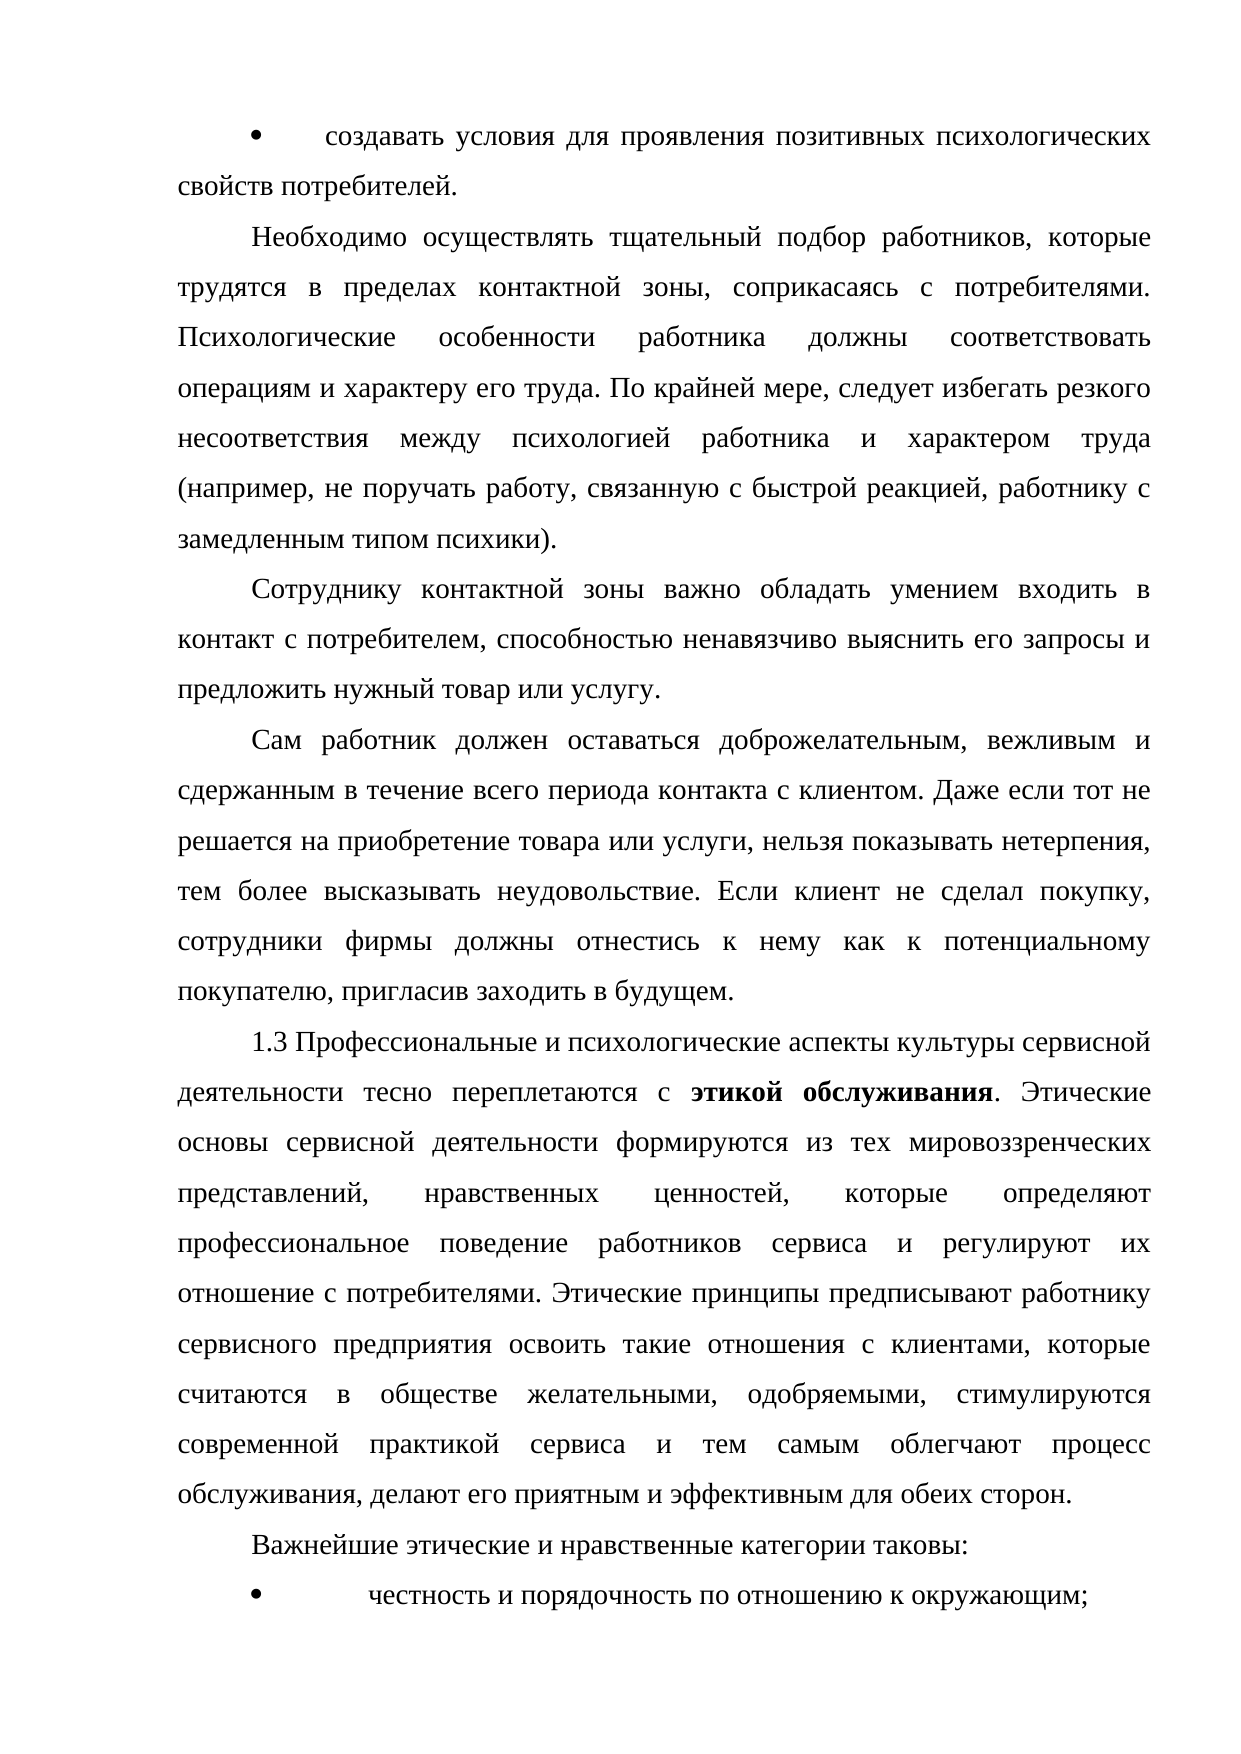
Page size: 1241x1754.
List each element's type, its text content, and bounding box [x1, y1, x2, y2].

text Необходимо осуществлять тщательный подбор работников, которые трудятся в пределах контактной зоны, соприкасаясь с потребителями. Психологические особенности работника должны соответствовать операциям и характеру его труда. По крайней мере, следует избегать резкого несоответствия между психологией работника и характером труда (например, не поручать работу, связанную с быстрой реакцией, работнику с замедленным типом психики). [177, 219, 1152, 554]
text Важнейшие этические и нравственные категории таковы: [177, 1527, 1152, 1561]
text  честность и порядочность по отношению к окружающим; [177, 1577, 1152, 1611]
text  создавать условия для проявления позитивных психологических свойств потребителей. [177, 118, 1152, 202]
text 1.3 Профессиональные и психологические аспекты культуры сервисной деятельности тесно переплетаются с этикой обслуживания. Этические основы сервисной деятельности формируются из тех мировоззренческих представлений, нравственных ценностей, которые определяют профессиональное поведение работников сервиса и регулируют их отношение с потребителями. Этические принципы предписывают работнику сервисного предприятия освоить такие отношения с клиентами, которые считаются в обществе желательными, одобряемыми, стимулируются современной практикой сервиса и тем самым облегчают процесс обслуживания, делают его приятным и эффективным для обеих сторон. [177, 1024, 1152, 1510]
text Сотруднику контактной зоны важно обладать умением входить в контакт с потребителем, способностью ненавязчиво выяснить его запросы и предложить нужный товар или услугу. [177, 571, 1152, 705]
text Сам работник должен оставаться доброжелательным, вежливым и сдержанным в течение всего периода контакта с клиентом. Даже если тот не решается на приобретение товара или услуги, нельзя показывать нетерпения, тем более высказывать неудовольствие. Если клиент не сделал покупку, сотрудники фирмы должны отнестись к нему как к потенциальному покупателю, пригласив заходить в будущем. [177, 722, 1152, 1007]
